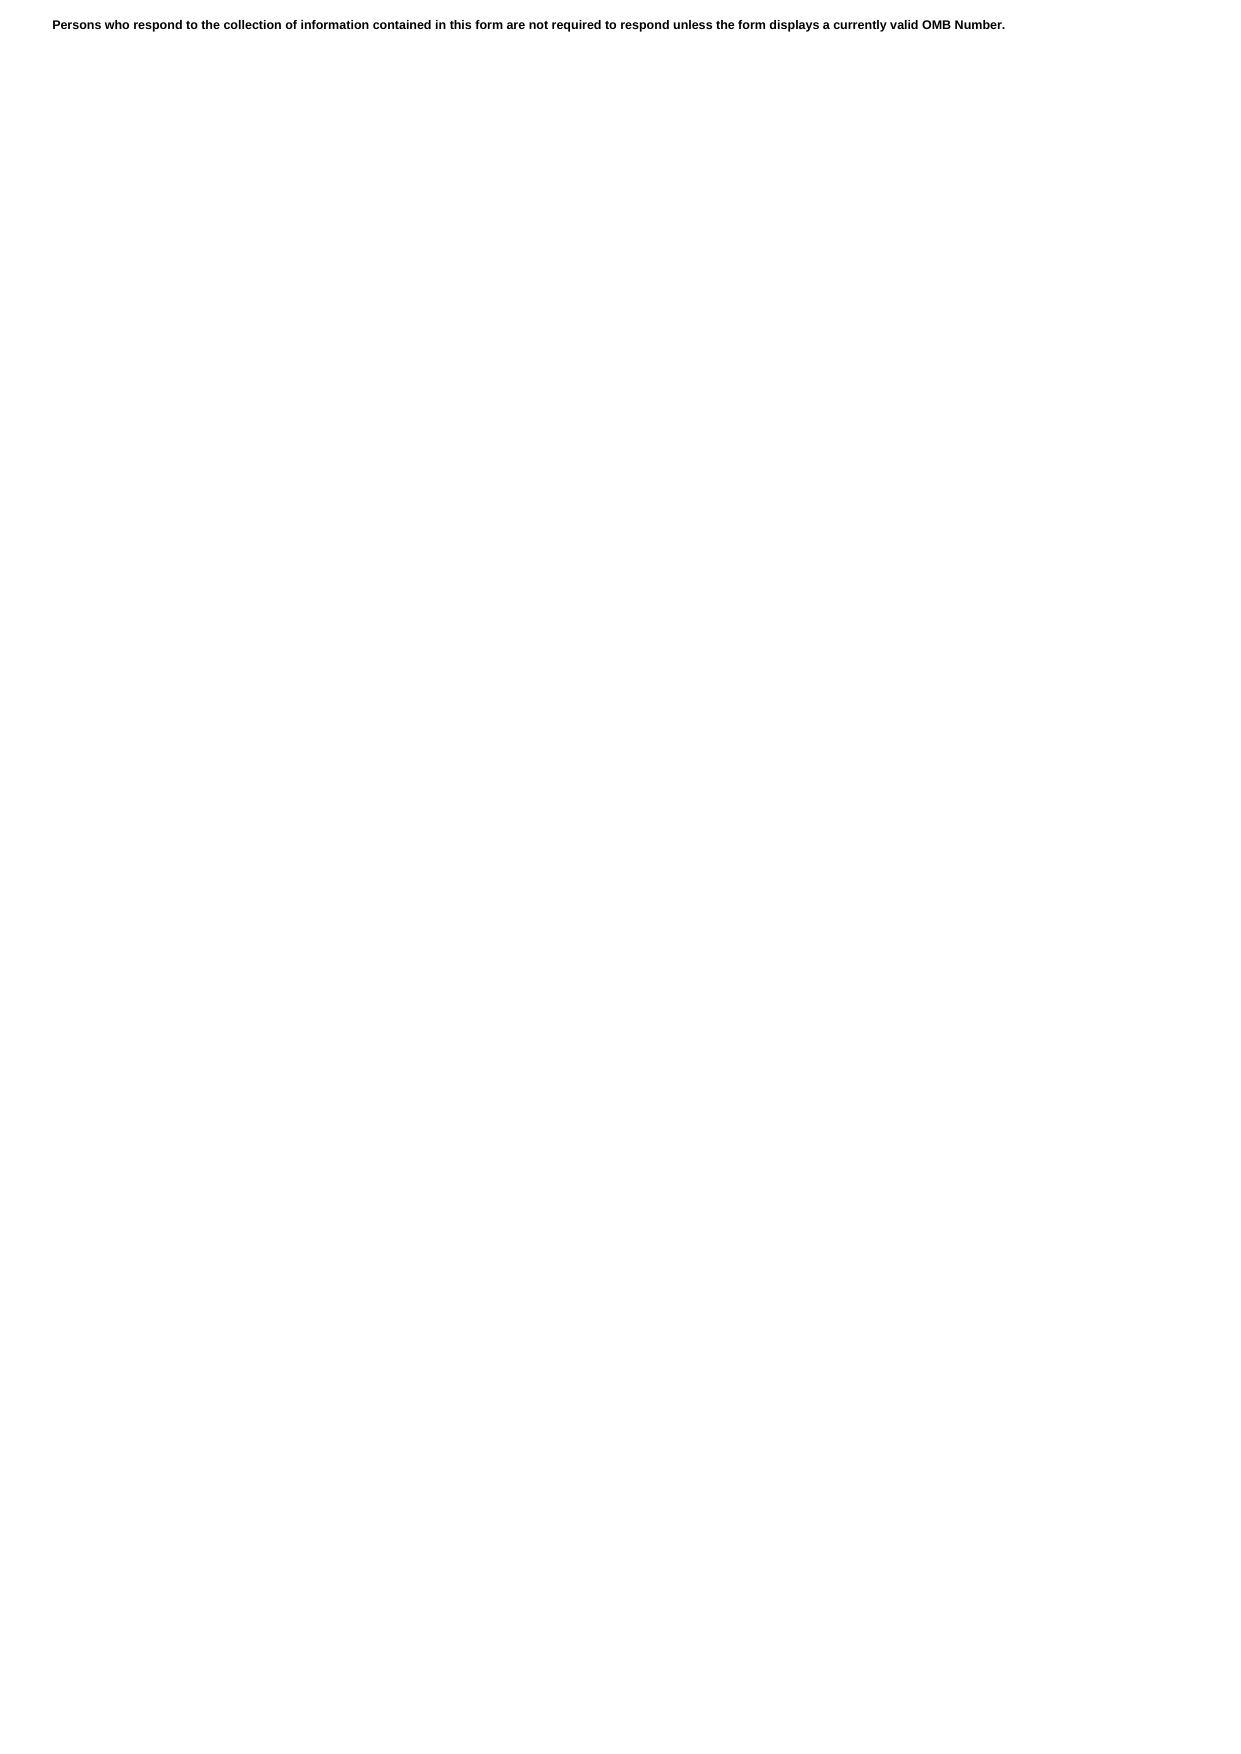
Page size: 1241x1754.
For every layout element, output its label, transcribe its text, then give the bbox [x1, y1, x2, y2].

text Persons who respond to the collection of information contained in this form are not required to respond unless the form displays a currently valid OMB Number. [52, 18, 1090, 32]
